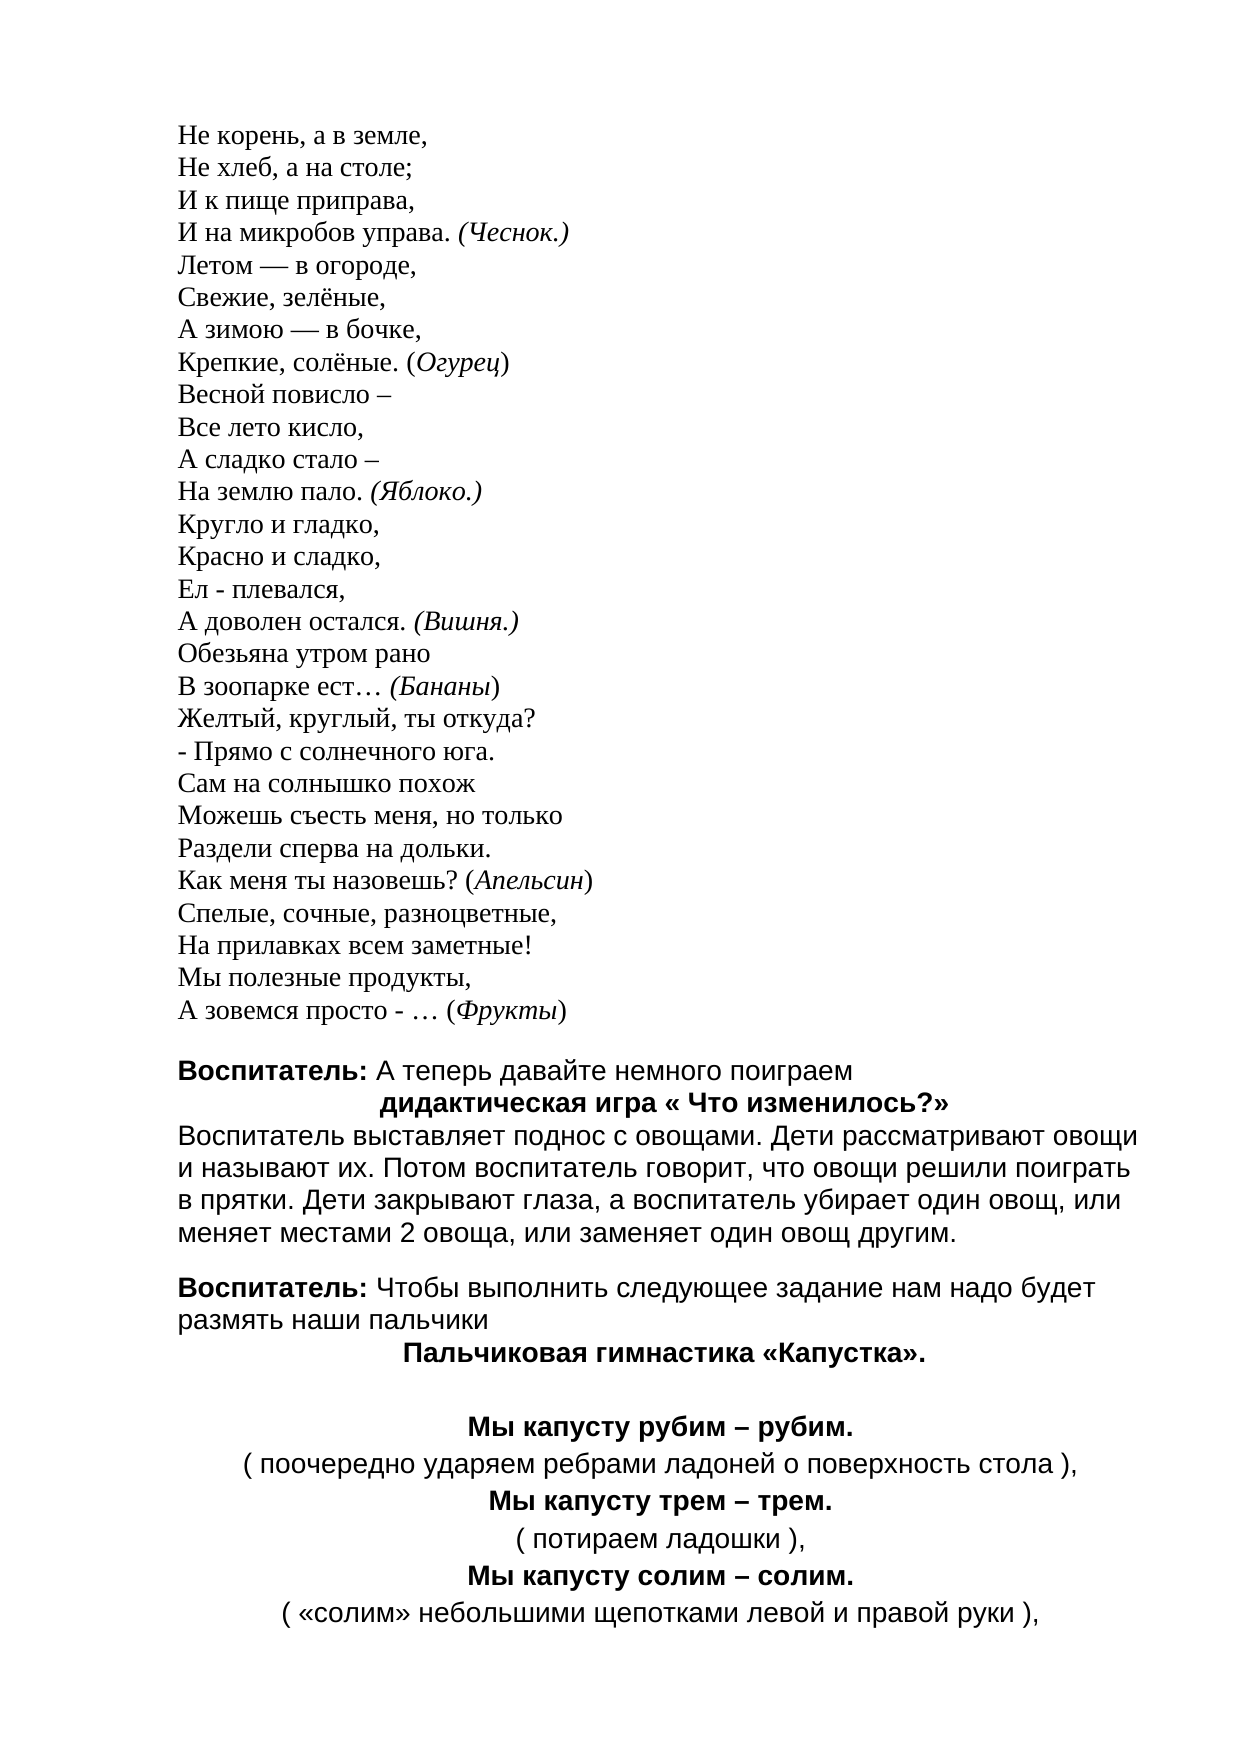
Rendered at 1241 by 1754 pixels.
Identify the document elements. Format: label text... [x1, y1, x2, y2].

text Спелые, сочные, разноцветные, На прилавках всем заметные! Мы полезные продукты, А зовемся просто - … (Фрукты) [177, 896, 1152, 1025]
text Воспитатель выставляет поднос с овощами. Дети рассматривают овощи и называют их. Потом воспитатель говорит, что овощи решили поиграть в прятки. Дети закрывают глаза, а воспитатель убирает один овощ, или меняет местами 2 овоща, или заменяет один овощ другим. [177, 1118, 1152, 1248]
text Обезьяна утром рано В зоопарке ест… (Бананы) [177, 636, 1152, 701]
text Воспитатель: А теперь давайте немного поиграем [177, 1054, 1152, 1086]
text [177, 1336, 1152, 1628]
text Воспитатель: Чтобы выполнить следующее задание нам надо будет размять наши пальчики [177, 1271, 1152, 1336]
text Не корень, а в земле, Не хлеб, а на столе; И к пище приправа, И на микробов управа. (Чеснок.) [177, 118, 1152, 248]
text Желтый, круглый, ты откуда? - Прямо с солнечного юга. Сам на солнышко похож Можешь съесть меня, но только Раздели сперва на дольки. Как меня ты назовешь? (Апельсин) [177, 701, 1152, 896]
text Летом — в огороде, Свежие, зелёные, А зимою — в бочке, Крепкие, солёные. (Огурец) [177, 248, 1152, 377]
text Весной повисло – Все лето кисло, А сладко стало – На землю пало. (Яблоко.) [177, 377, 1152, 507]
text дидактическая игра « Что изменилось?» [177, 1086, 1152, 1118]
text Кругло и гладко, Красно и сладко, Ел - плевался, А доволен остался. (Вишня.) [177, 507, 1152, 636]
